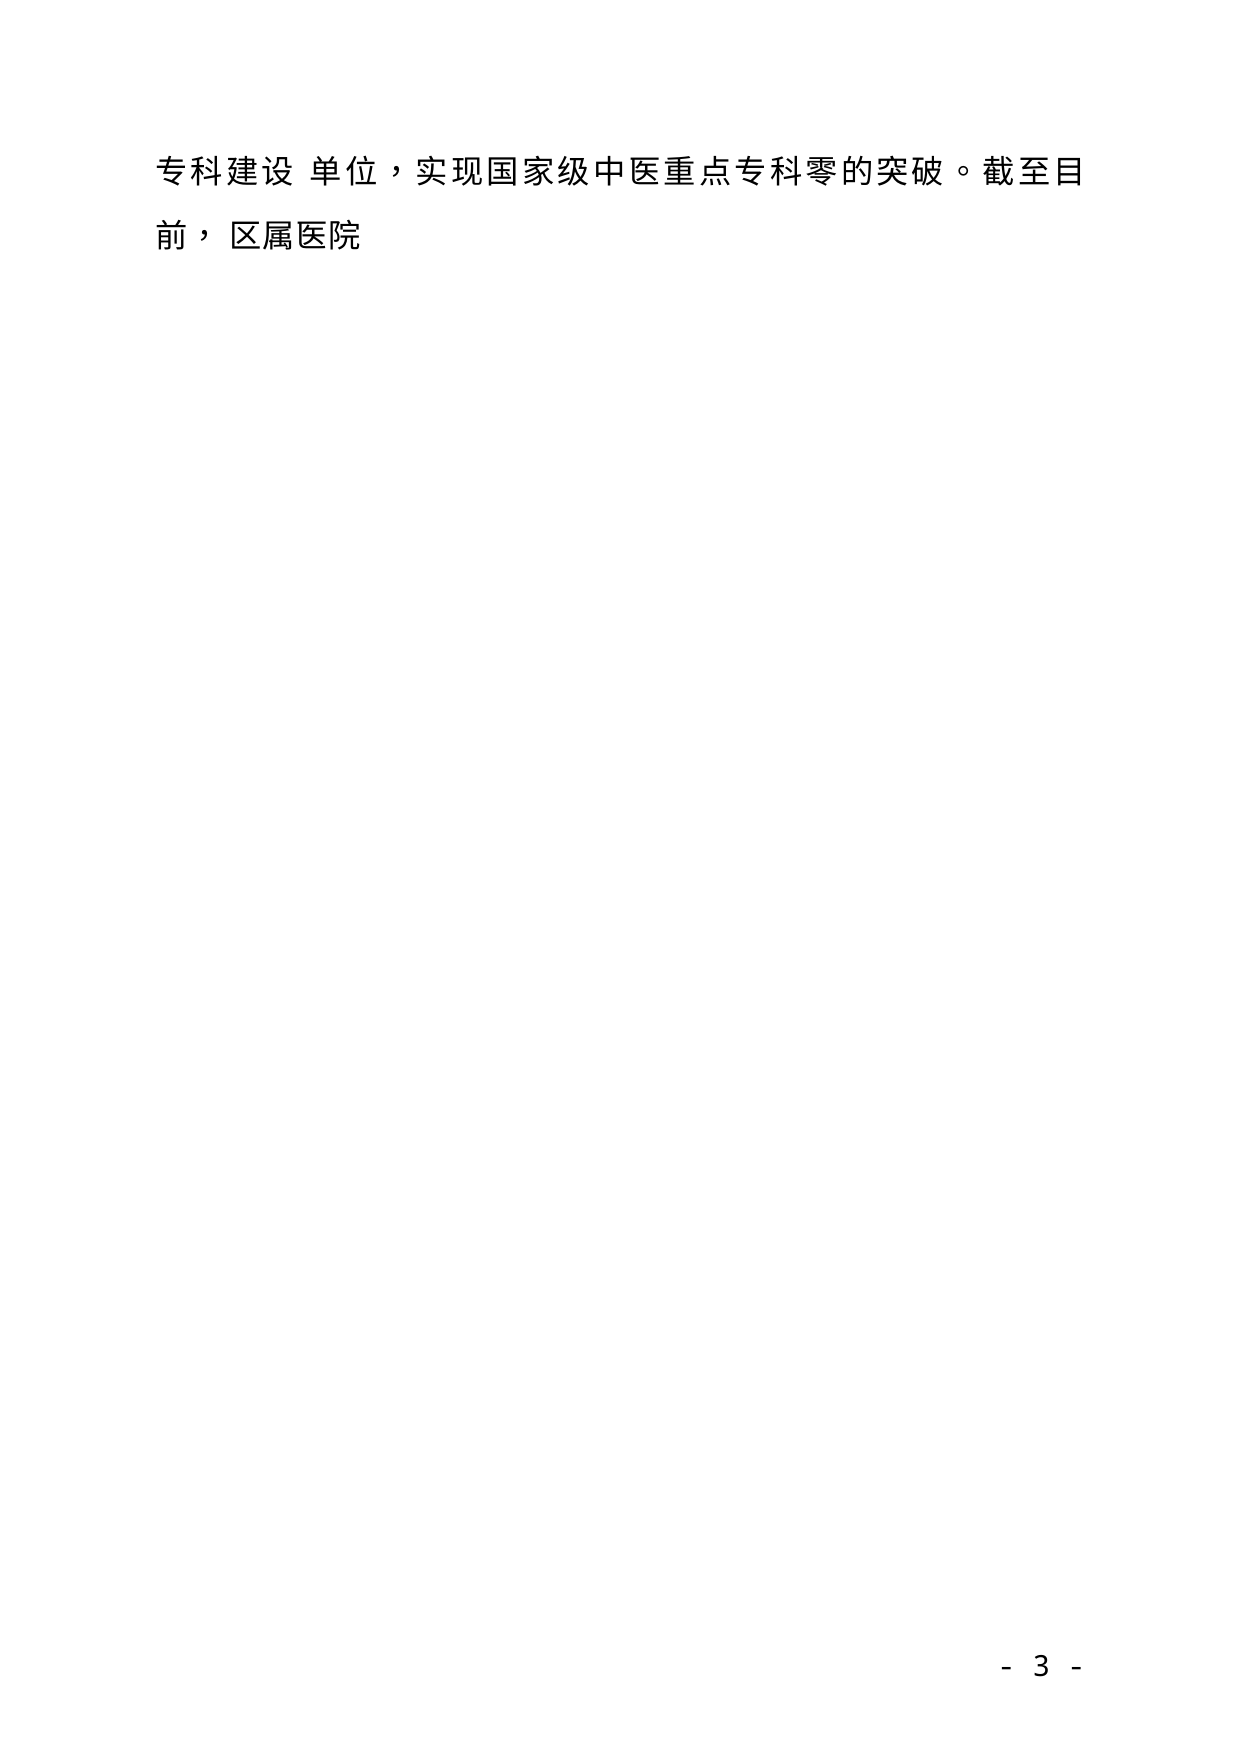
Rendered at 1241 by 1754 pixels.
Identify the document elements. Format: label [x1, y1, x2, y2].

text [155, 149, 1087, 257]
